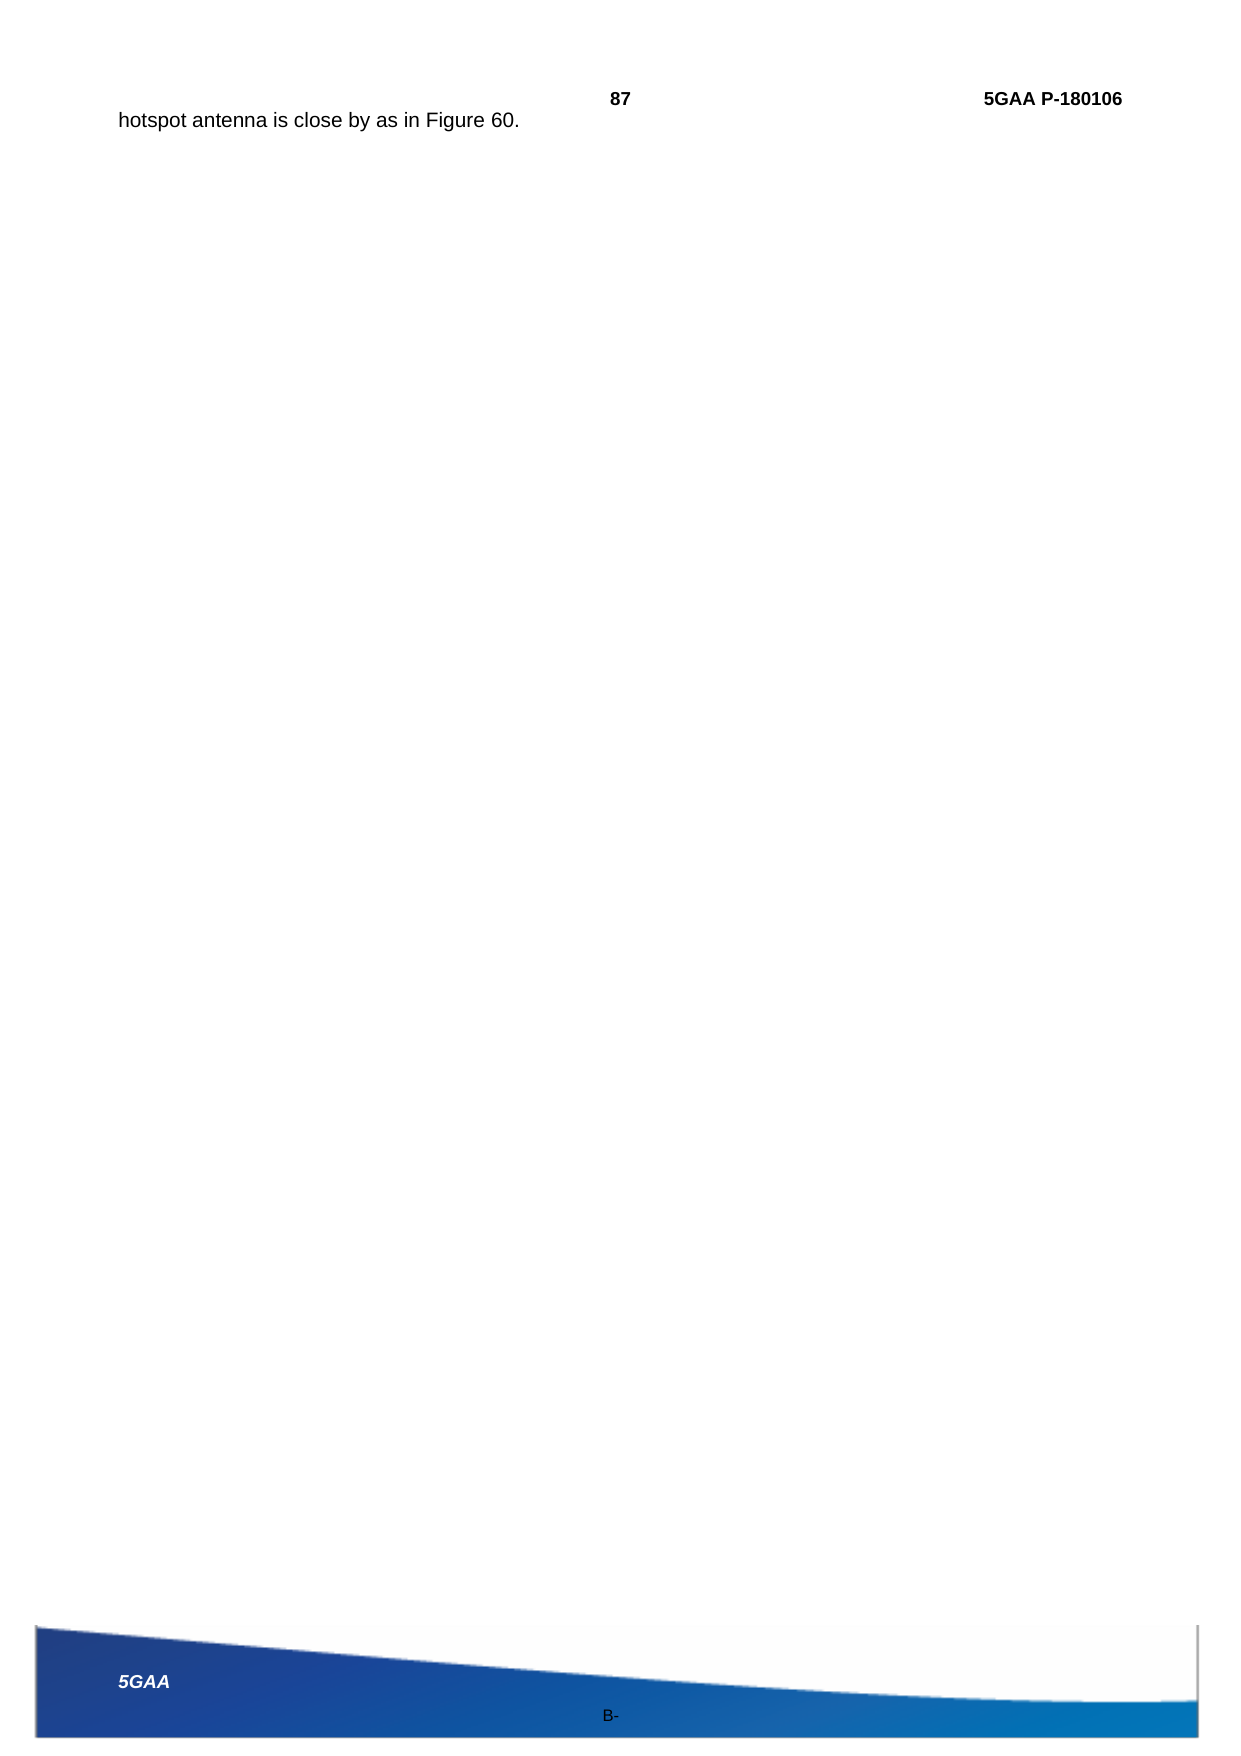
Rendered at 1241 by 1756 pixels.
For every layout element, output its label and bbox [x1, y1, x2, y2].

text [118, 108, 1123, 132]
picture [0, 1625, 1241, 1755]
